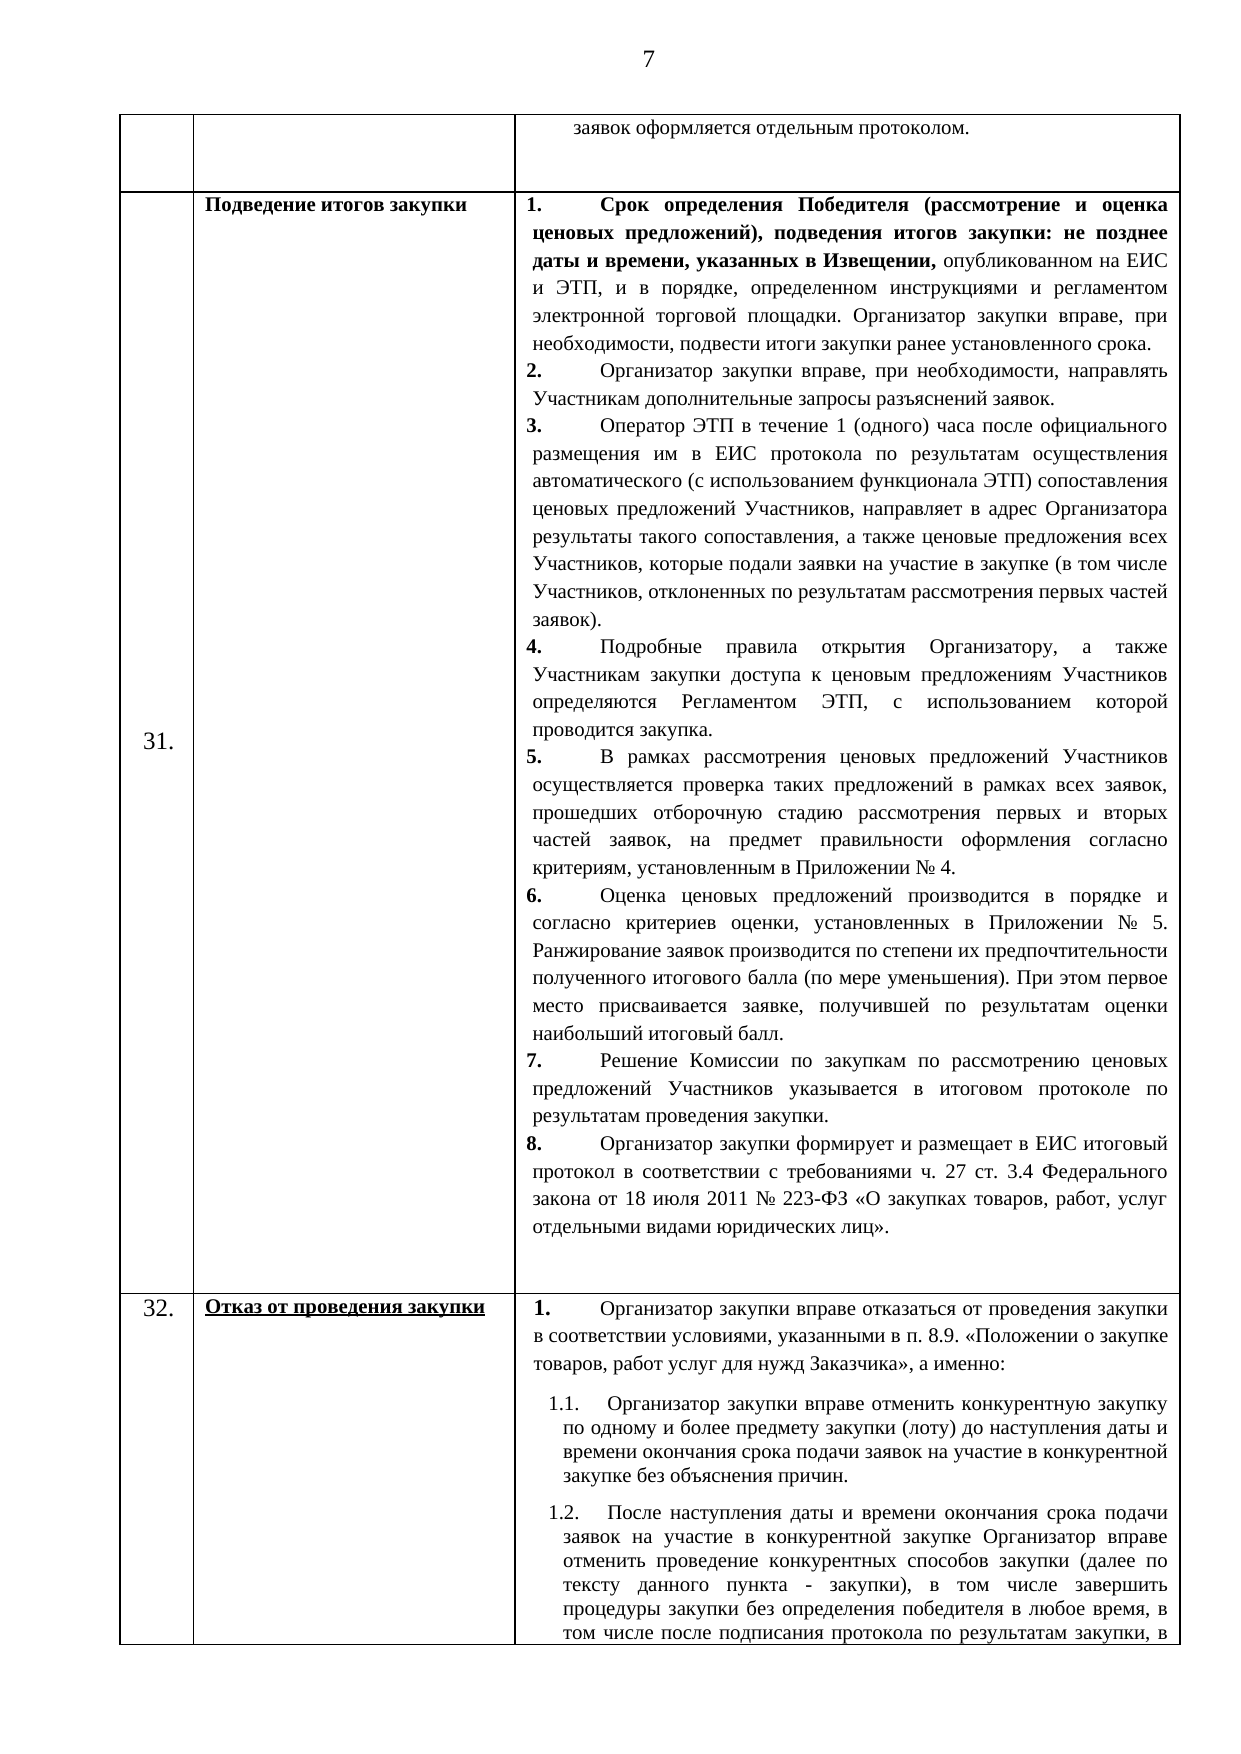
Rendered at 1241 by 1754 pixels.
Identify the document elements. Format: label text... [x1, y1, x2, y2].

table_cell Срок определения Победителя (рассмотрение и оценка ценовых предложений), подведения итогов закупки: не позднее даты и времени, указанных в Извещении, опубликованном на ЕИС и ЭТП, и в порядке, определенном инструкциями и регламентом электронной торговой площадки. Организатор закупки вправе, при необходимости, подвести итоги закупки ранее установленного срока. Организатор закупки вправе, при необходимости, направлять Участникам дополнительные запросы разъяснений заявок. Оператор ЭТП в течение 1 (одного) часа после официального размещения им в ЕИС протокола по результатам осуществления автоматического (с использованием функционала ЭТП) сопоставления ценовых предложений Участников, направляет в адрес Организатора результаты такого сопоставления, а также ценовые предложения всех Участников, которые подали заявки на участие в закупке (в том числе Участников, отклоненных по результатам рассмотрения первых частей заявок). Подробные правила открытия Организатору, а также Участникам закупки доступа к ценовым предложениям Участников определяются Регламентом ЭТП, с использованием которой проводится закупка. В рамках рассмотрения ценовых предложений Участников осуществляется проверка таких предложений в рамках всех заявок, прошедших отборочную стадию рассмотрения первых и вторых частей заявок, на предмет правильности оформления согласно критериям, установленным в Приложении № 4. Оценка ценовых предложений производится в порядке и согласно критериев оценки, установленных в Приложении № 5. Ранжирование заявок производится по степени их предпочтительности полученного итогового балла (по мере уменьшения). При этом первое место присваивается заявке, получившей по результатам оценки наибольший итоговый балл. Решение Комиссии по закупкам по рассмотрению ценовых предложений Участников указывается в итоговом протоколе по результатам проведения закупки. Организатор закупки формирует и размещает в ЕИС итоговый протокол в соответствии с требованиями ч. 27 ст. 3.4 Федерального закона от 18 июля 2011 № 223-ФЗ «О закупках товаров, работ, услуг отдельными видами юридических лиц». [516, 193, 1179, 1292]
table_cell [121, 1294, 193, 1644]
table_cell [194, 115, 514, 191]
table_cell [121, 193, 193, 1292]
table_cell [121, 115, 193, 191]
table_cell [516, 1294, 1179, 1644]
table_cell Подведение итогов закупки [194, 193, 514, 1292]
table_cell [194, 1294, 514, 1644]
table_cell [516, 115, 1179, 191]
